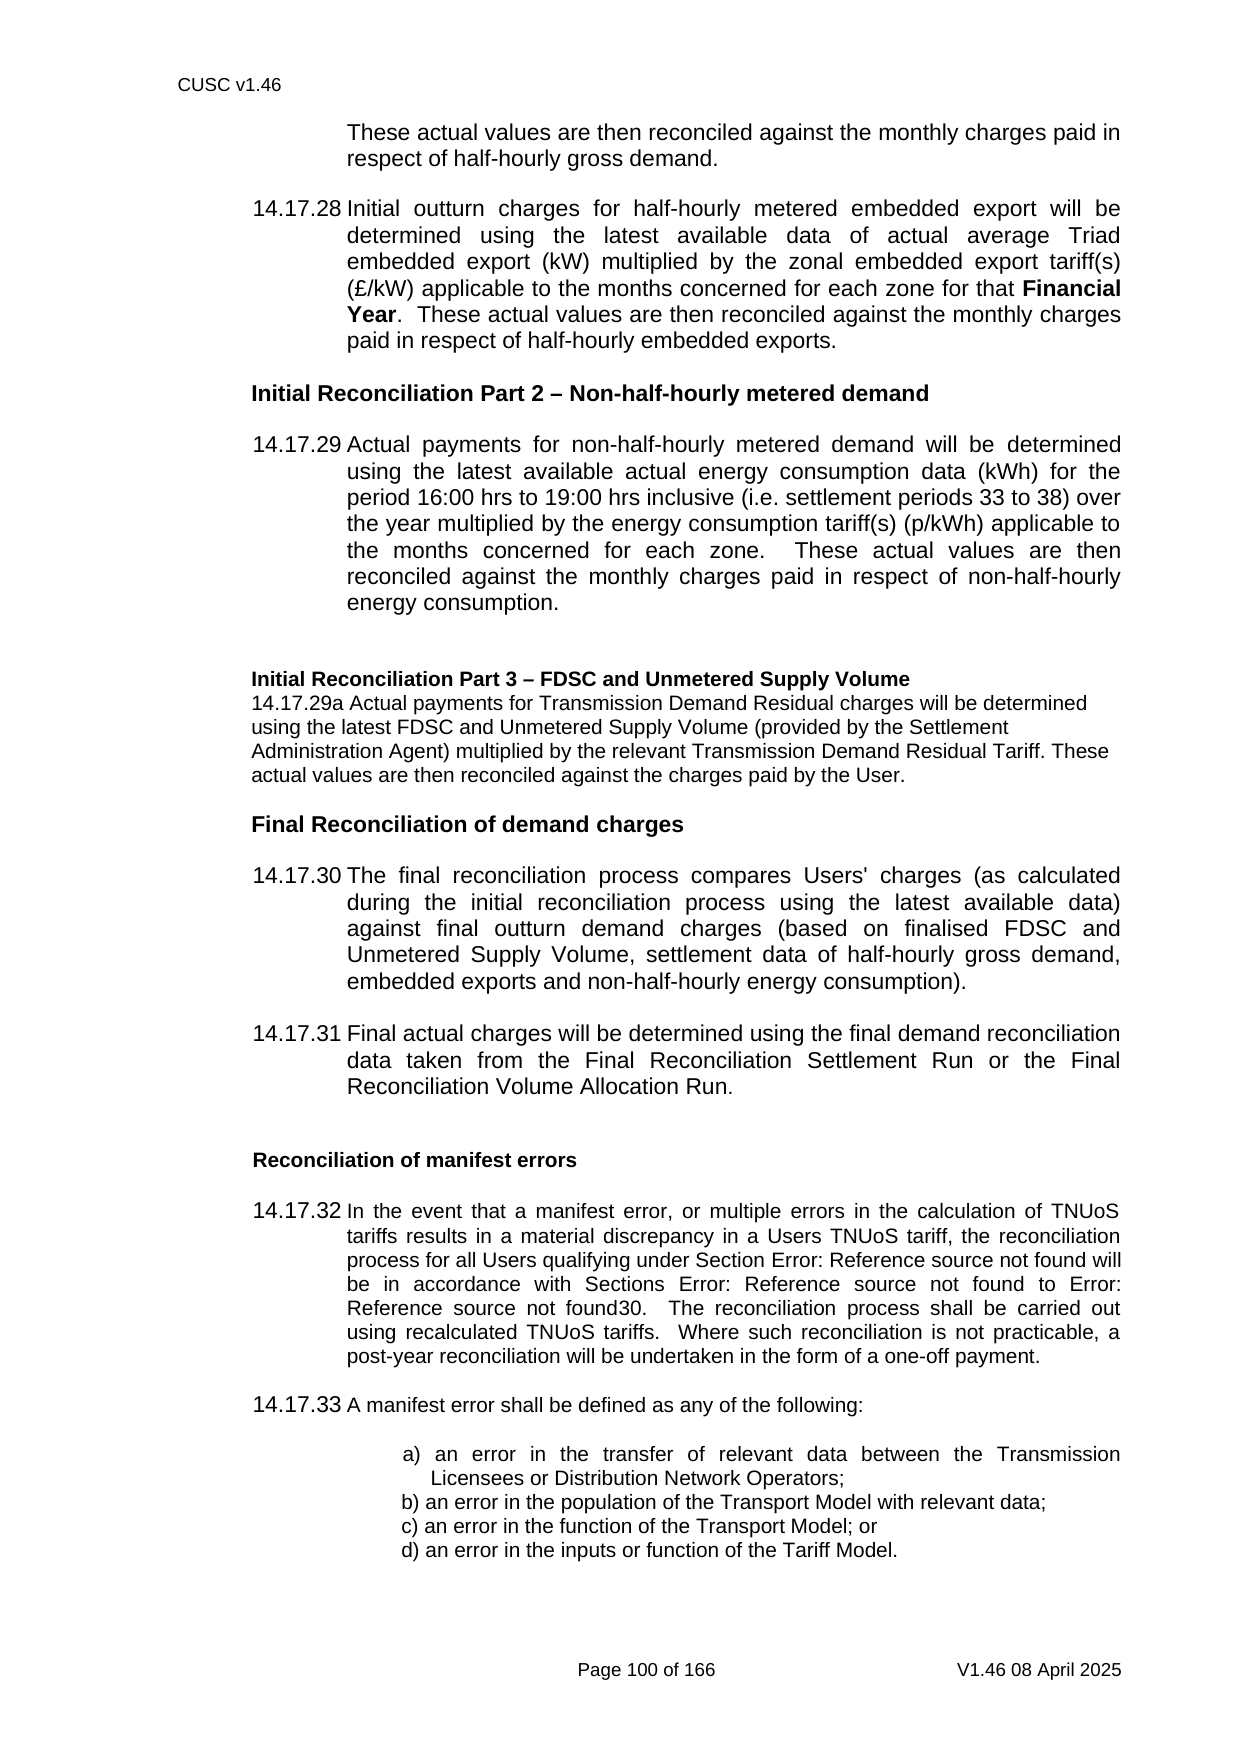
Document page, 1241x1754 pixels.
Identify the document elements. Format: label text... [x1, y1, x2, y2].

text Initial Reconciliation Part 3 – FDSC and Unmetered Supply Volume [251, 667, 1121, 691]
text c) an error in the function of the Transport Model; or [327, 1513, 1121, 1537]
text d) an error in the inputs or function of the Tariff Model. [327, 1537, 1121, 1561]
subtitle Final Reconciliation of demand charges [251, 811, 1121, 837]
text 14.17.29a Actual payments for Transmission Demand Residual charges will be determined using the latest FDSC and Unmetered Supply Volume (provided by the Settlement Administration Agent) multiplied by the relevant Transmission Demand Residual Tariff. These actual values are then reconciled against the charges paid by the User. [251, 691, 1121, 787]
list Actual payments for non-half-hourly metered demand will be determined using the latest available actual energy consumption data (kWh) for the period 16:00 hrs to 19:00 hrs inclusive (i.e. settlement periods 33 to 38) over the year multiplied by the energy consumption tariff(s) (p/kWh) applicable to the months concerned for each zone. These actual values are then reconciled against the monthly charges paid in respect of non-half-hourly energy consumption. [252, 431, 1121, 616]
list Final actual charges will be determined using the final demand reconciliation data taken from the Final Reconciliation Settlement Run or the Final Reconciliation Volume Allocation Run. [252, 1020, 1121, 1099]
list A manifest error shall be defined as any of the following: [252, 1391, 1121, 1418]
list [252, 119, 1121, 171]
text b) an error in the population of the Transport Model with relevant data; [327, 1489, 1121, 1513]
list The final reconciliation process compares Users' charges (as calculated during the initial reconciliation process using the latest available data) against final outturn demand charges (based on finalised FDSC and Unmetered Supply Volume, settlement data of half-hourly gross demand, embedded exports and non-half-hourly energy consumption). [252, 862, 1121, 994]
text Reconciliation of manifest errors [251, 1148, 1121, 1172]
text a) an error in the transfer of relevant data between the Transmission Licensees or Distribution Network Operators; [402, 1442, 1121, 1489]
subtitle Initial Reconciliation Part 2 – Non-half-hourly metered demand [251, 380, 1121, 406]
list Initial outturn charges for half-hourly metered embedded export will be determined using the latest available data of actual average Triad embedded export (kW) multiplied by the zonal embedded export tariff(s) (£/kW) applicable to the months concerned for each zone for that Financial Year. These actual values are then reconciled against the monthly charges paid in respect of half-hourly embedded exports. [252, 195, 1121, 353]
